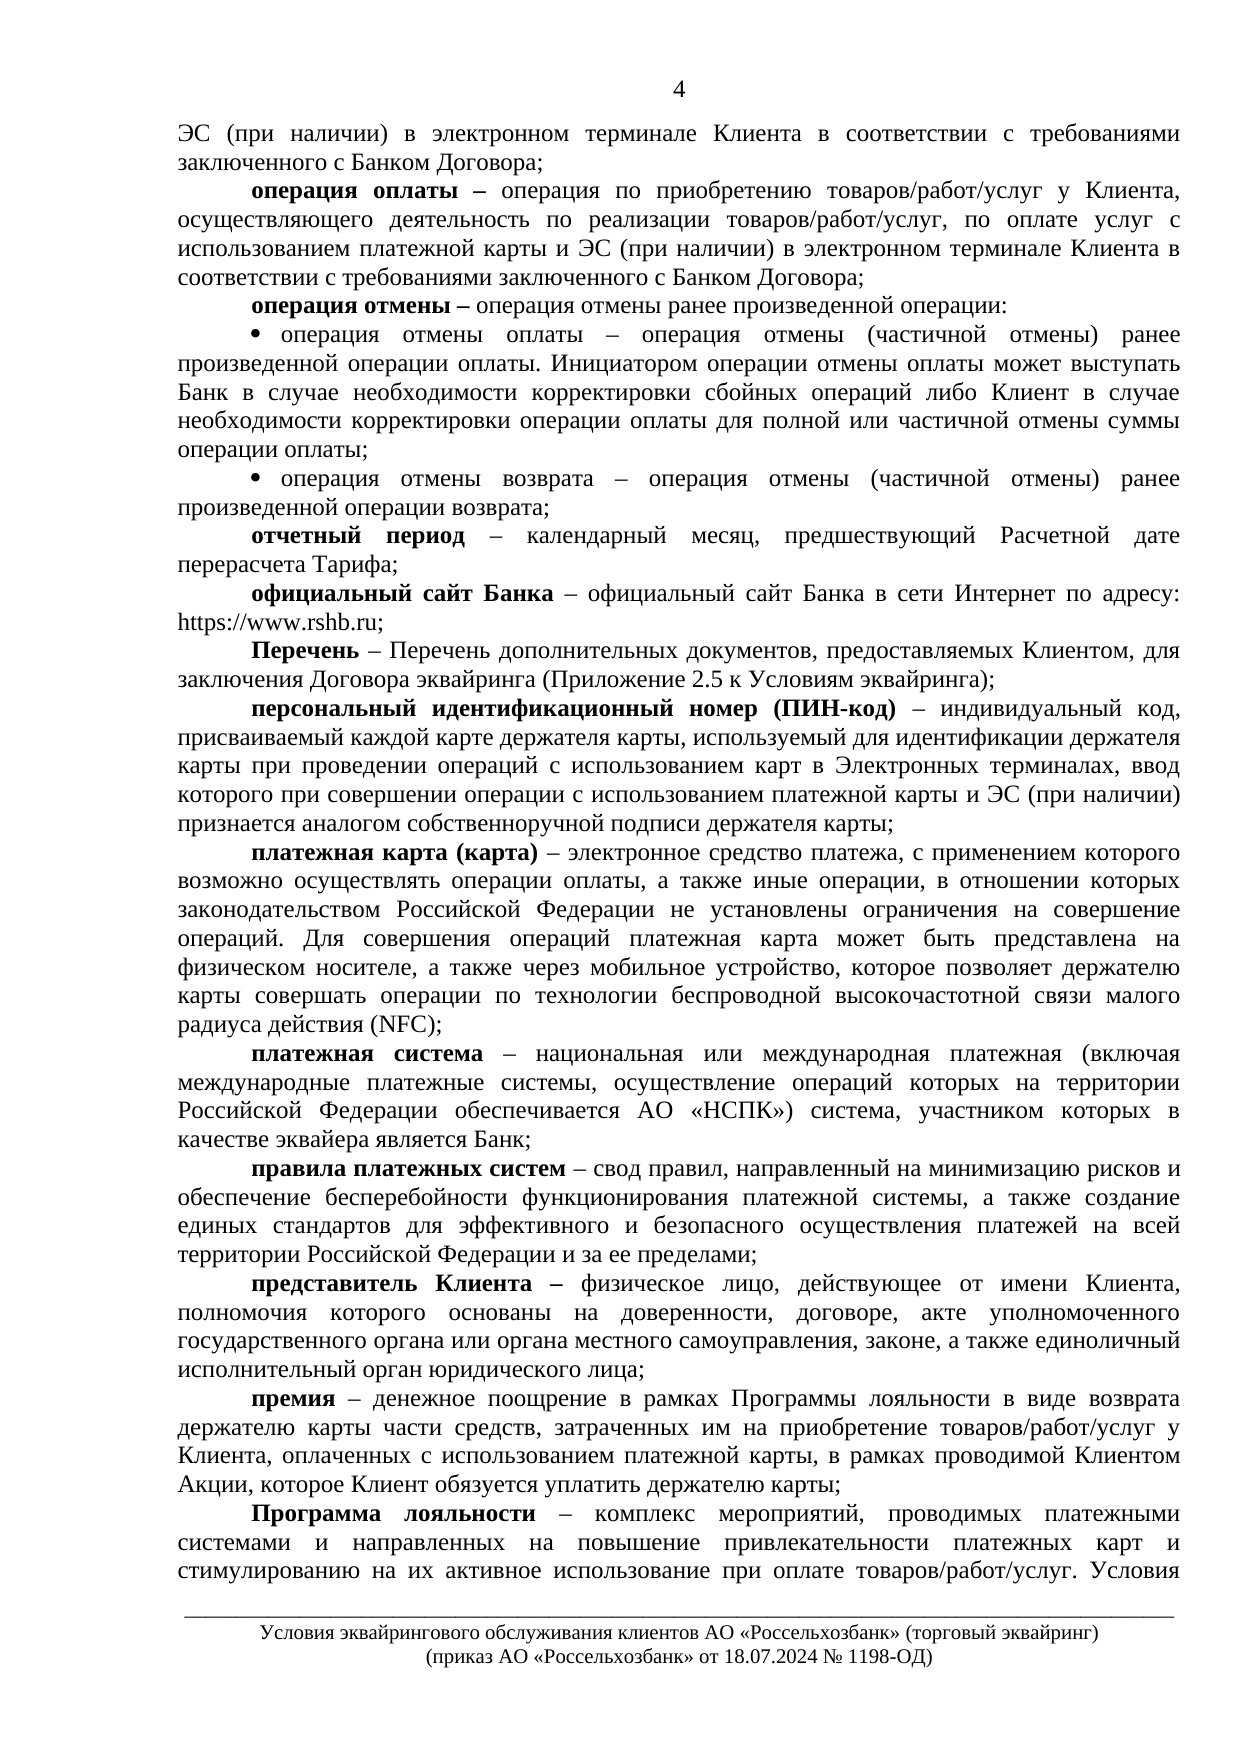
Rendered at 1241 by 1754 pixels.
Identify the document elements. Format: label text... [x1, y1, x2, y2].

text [177, 118, 1181, 176]
text операция отмены – операция отмены ранее произведенной операции: [177, 291, 1181, 319]
text персональный идентификационный номер (ПИН-код) – индивидуальный код, присваиваемый каждой карте держателя карты, используемый для идентификации держателя карты при проведении операций с использованием карт в Электронных терминалах, ввод которого при совершении операции с использованием платежной карты и ЭС (при наличии) признается аналогом собственноручной подписи держателя карты; [177, 693, 1181, 837]
text правила платежных систем – свод правил, направленный на минимизацию рисков и обеспечение бесперебойности функционирования платежной системы, а также создание единых стандартов для эффективного и безопасного осуществления платежей на всей территории Российской Федерации и за ее пределами; [177, 1153, 1181, 1268]
text Перечень – Перечень дополнительных документов, предоставляемых Клиентом, для заключения Договора эквайринга (Приложение 2.5 к Условиям эквайринга); [177, 636, 1181, 693]
text премия – денежное поощрение в рамках Программы лояльности в виде возврата держателю карты части средств, затраченных им на приобретение товаров/работ/услуг у Клиента, оплаченных с использованием платежной карты, в рамках проводимой Клиентом Акции, которое Клиент обязуется уплатить держателю карты; [177, 1383, 1181, 1498]
text платежная система – национальная или международная платежная (включая международные платежные системы, осуществление операций которых на территории Российской Федерации обеспечивается АО «НСПК») система, участником которых в качестве эквайера является Банк; [177, 1038, 1181, 1153]
text представитель Клиента – физическое лицо, действующее от имени Клиента, полномочия которого основаны на доверенности, договоре, акте уполномоченного государственного органа или органа местного самоуправления, законе, а также единоличный исполнительный орган юридического лица; [177, 1268, 1181, 1383]
text платежная карта (карта) – электронное средство платежа, с применением которого возможно осуществлять операции оплаты, а также иные операции, в отношении которых законодательством Российской Федерации не установлены ограничения на совершение операций. Для совершения операций платежная карта может быть представлена на физическом носителе, а также через мобильное устройство, которое позволяет держателю карты совершать операции по технологии беспроводной высокочастотной связи малого радиуса действия (NFC); [177, 837, 1181, 1038]
text отчетный период – календарный месяц, предшествующий Расчетной дате перерасчета Тарифа; [177, 521, 1181, 578]
list операция отмены возврата – операция отмены (частичной отмены) ранее произведенной операции возврата; [177, 463, 1181, 521]
text операция оплаты – операция по приобретению товаров/работ/услуг у Клиента, осуществляющего деятельность по реализации товаров/работ/услуг, по оплате услуг с использованием платежной карты и ЭС (при наличии) в электронном терминале Клиента в соответствии с требованиями заключенного с Банком Договора; [177, 176, 1181, 291]
list операция отмены оплаты – операция отмены (частичной отмены) ранее произведенной операции оплаты. Инициатором операции отмены оплаты может выступать Банк в случае необходимости корректировки сбойных операций либо Клиент в случае необходимости корректировки операции оплаты для полной или частичной отмены суммы операции оплаты; [177, 319, 1181, 463]
text официальный сайт Банка – официальный сайт Банка в сети Интернет по адресу: https://www.rshb.ru; [177, 578, 1181, 636]
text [177, 1498, 1181, 1584]
